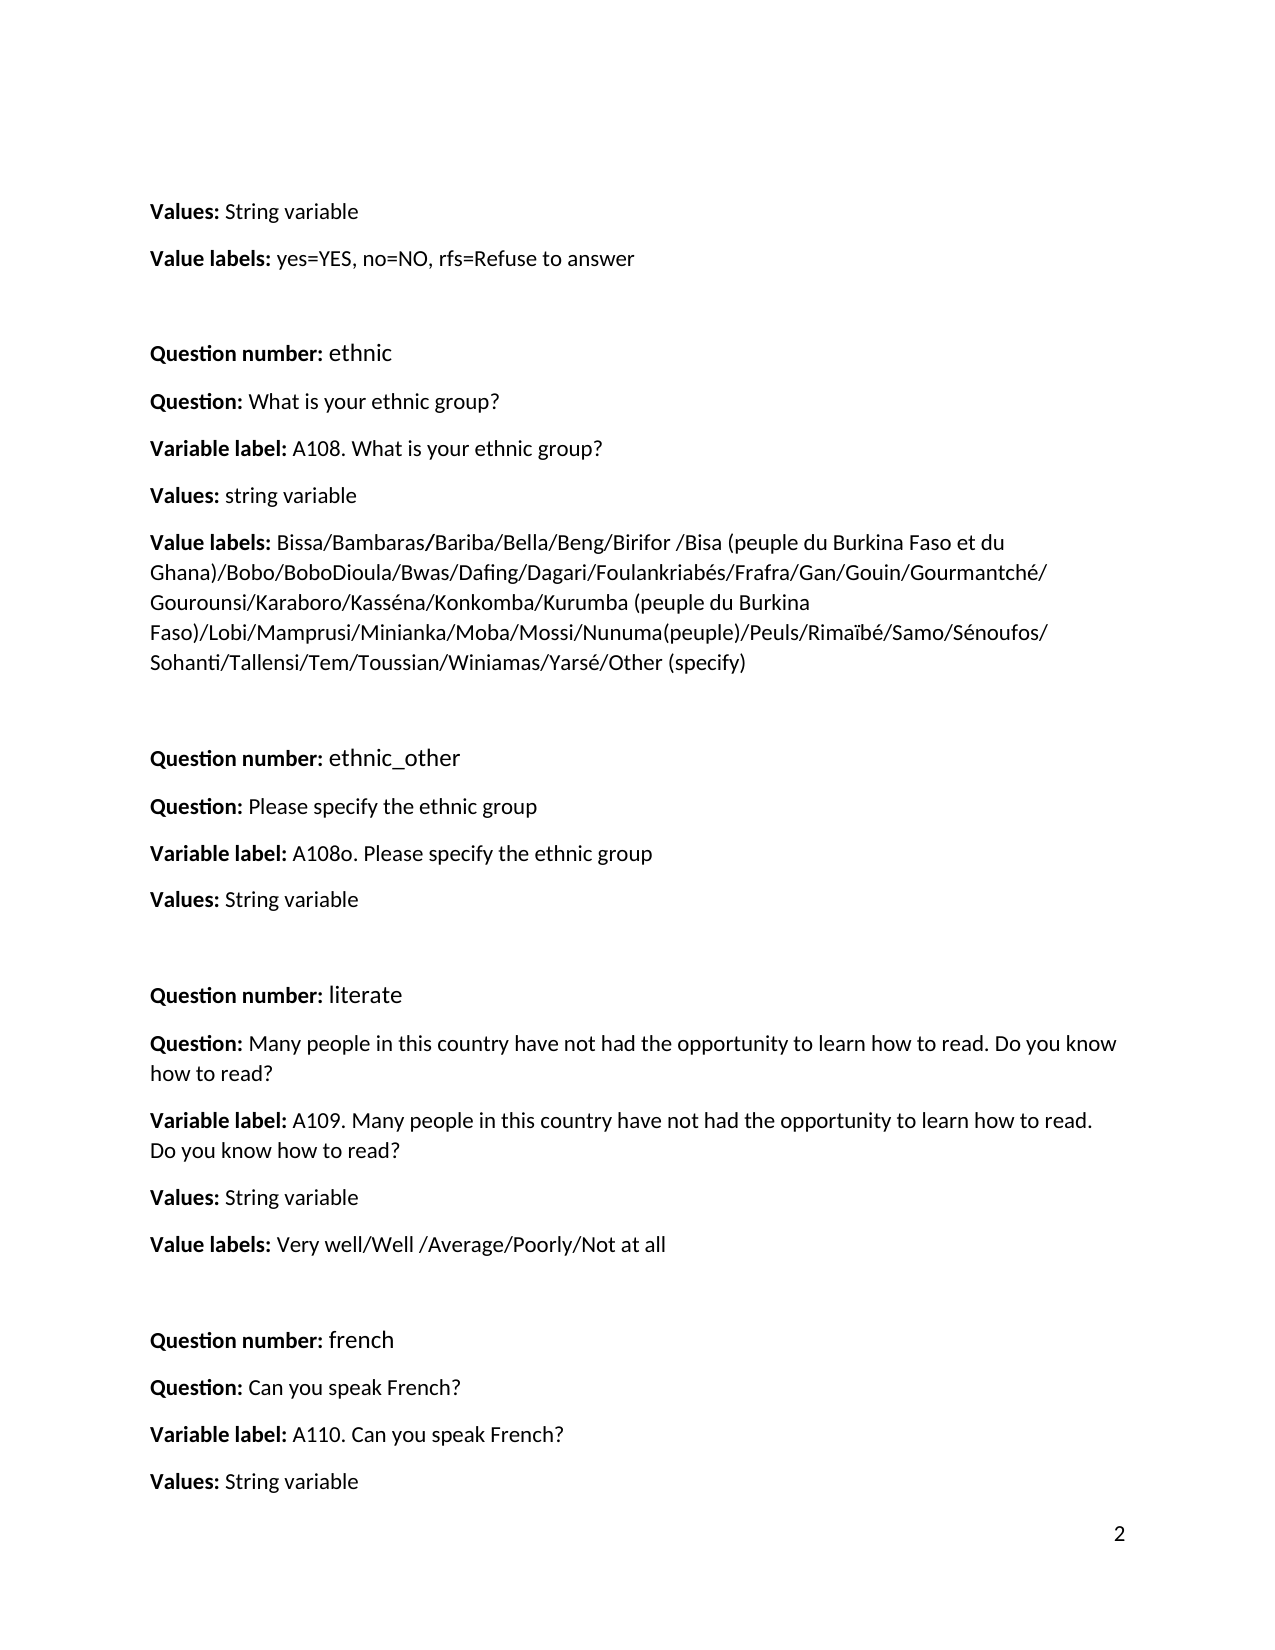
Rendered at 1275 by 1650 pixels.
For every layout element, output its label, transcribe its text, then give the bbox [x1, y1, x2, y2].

text Values: String variable [150, 1183, 1125, 1211]
text Variable label: A110. Can you speak French? [150, 1420, 1125, 1448]
text Question number: french [150, 1324, 1125, 1354]
text Question: Please specify the ethnic group [150, 792, 1125, 820]
text Value labels: yes=YES, no=NO, rfs=Refuse to answer [150, 244, 1125, 272]
text Value labels: Very well/Well /Average/Poorly/Not at all [150, 1230, 1125, 1258]
text Question number: ethnic_other [150, 742, 1125, 773]
text Values: String variable [150, 886, 1125, 914]
text Variable label: A109. Many people in this country have not had the opportunity to learn how to read. Do you know how to read? [150, 1106, 1125, 1164]
text Question: Many people in this country have not had the opportunity to learn how to read. Do you know how to read? [150, 1029, 1125, 1087]
text Values: string variable [150, 481, 1125, 509]
text Question number: ethnic [150, 337, 1125, 368]
text Values: String variable [150, 1467, 1125, 1495]
text Variable label: A108. What is your ethnic group? [150, 434, 1125, 462]
text Question: What is your ethnic group? [150, 387, 1125, 415]
text Value labels: Bissa/Bambaras/Bariba/Bella/Beng/Birifor /Bisa (peuple du Burkina Faso et du Ghana)/Bobo/BoboDioula/Bwas/Dafing/Dagari/Foulankriabés/Frafra/Gan/Gouin/Gourmantché/Gourounsi/Karaboro/Kasséna/Konkomba/Kurumba (peuple du Burkina Faso)/Lobi/Mamprusi/Minianka/Moba/Mossi/Nunuma(peuple)/Peuls/Rimaïbé/Samo/Sénoufos/Sohanti/Tallensi/Tem/Toussian/Winiamas/Yarsé/Other (specify) [150, 528, 1125, 677]
text Variable label: A108o. Please specify the ethnic group [150, 839, 1125, 867]
text Question: Can you speak French? [150, 1373, 1125, 1401]
text Question number: literate [150, 979, 1125, 1010]
text Values: String variable [150, 197, 1125, 225]
